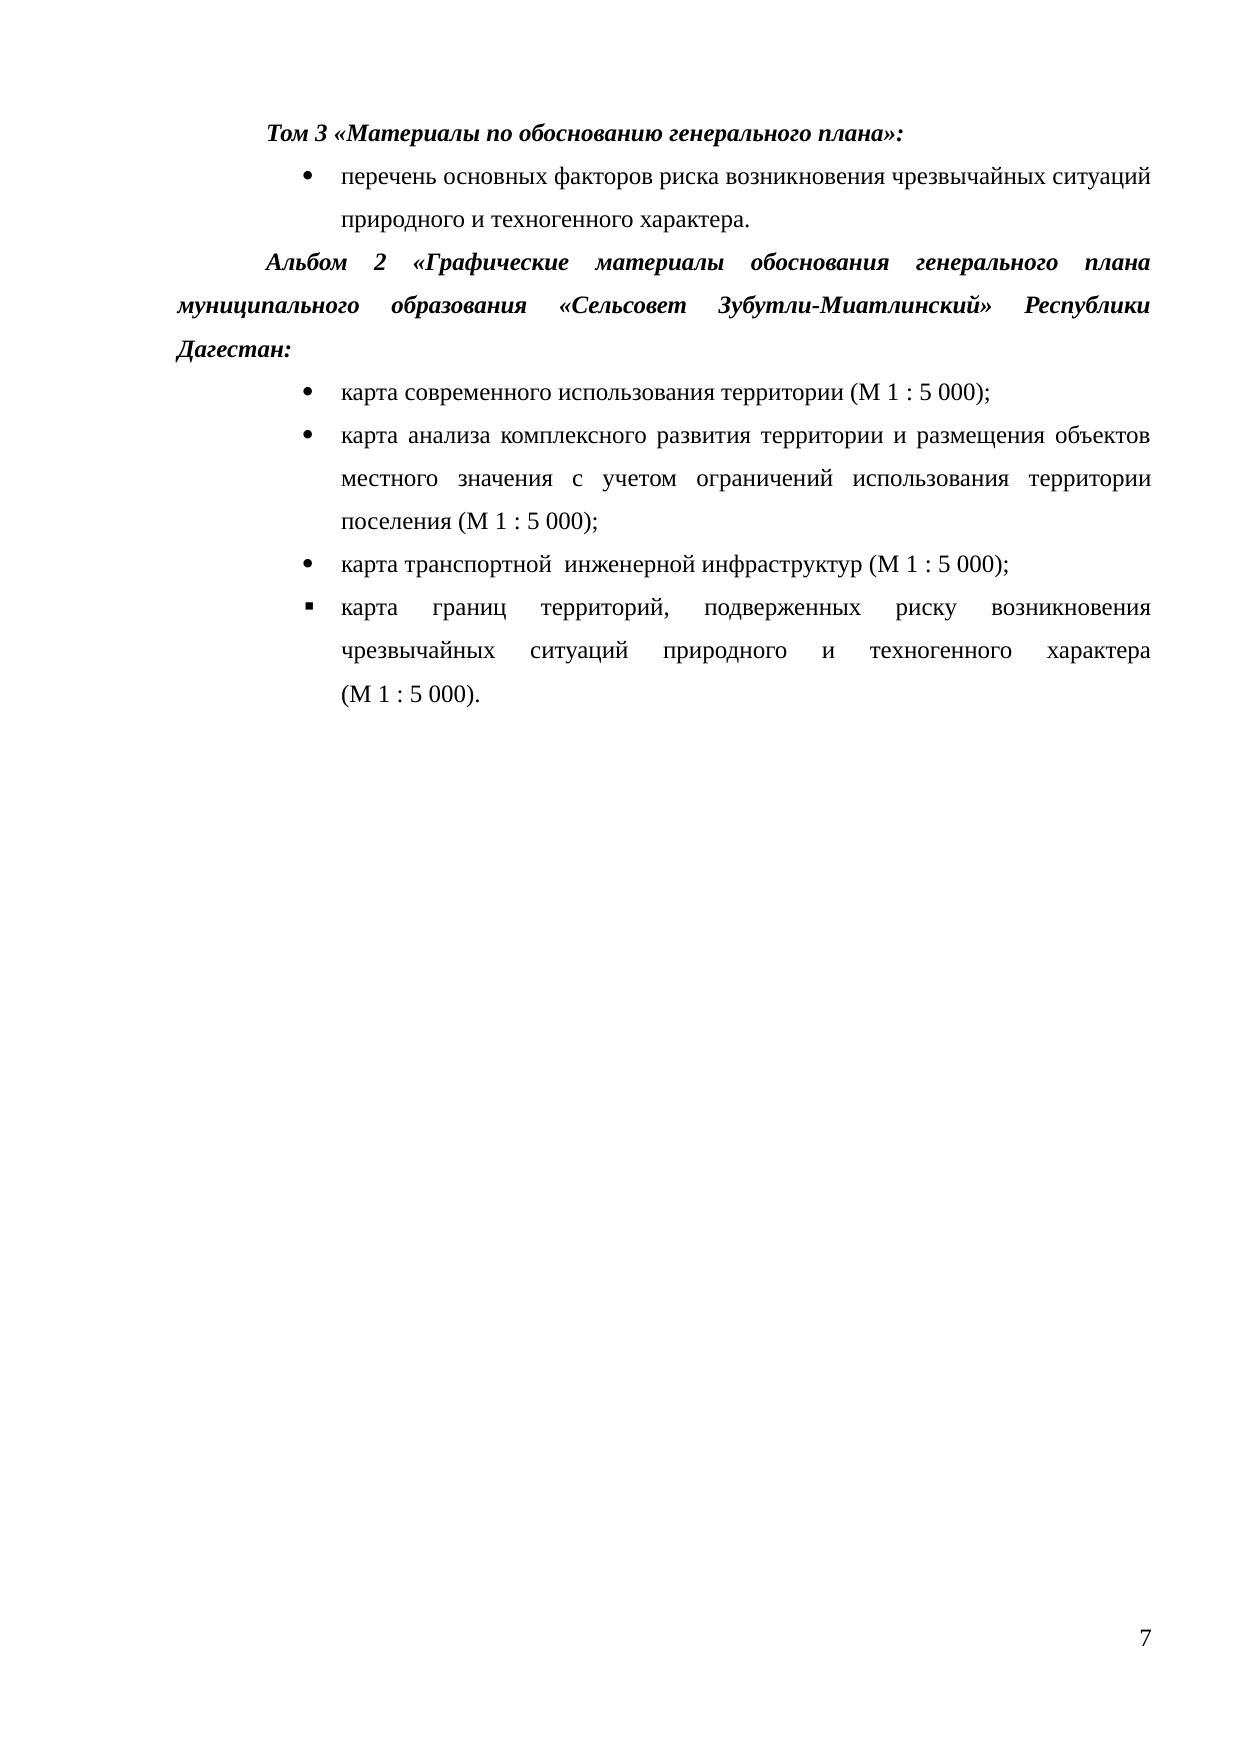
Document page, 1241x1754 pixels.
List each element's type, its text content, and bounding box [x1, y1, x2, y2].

list карта современного использования территории (М 1 : 5 000); [303, 377, 1152, 406]
list карта анализа комплексного развития территории и размещения объектов местного значения с учетом ограничений использования территории поселения (М 1 : 5 000); [303, 420, 1152, 535]
list карта границ территорий, подверженных риску возникновения чрезвычайных ситуаций природного и техногенного характера (М 1 : 5 000). [303, 592, 1152, 707]
list перечень основных факторов риска возникновения чрезвычайных ситуаций природного и техногенного характера. [303, 161, 1152, 233]
text Альбом 2 «Графические материалы обоснования генерального плана муниципального образования «Сельсовет Зубутли-Миатлинский» Республики Дагестан: [177, 247, 1152, 362]
list карта транспортной инженерной инфраструктур (М 1 : 5 000); [303, 549, 1152, 578]
text Том 3 «Материалы по обоснованию генерального плана»: [177, 118, 1152, 147]
